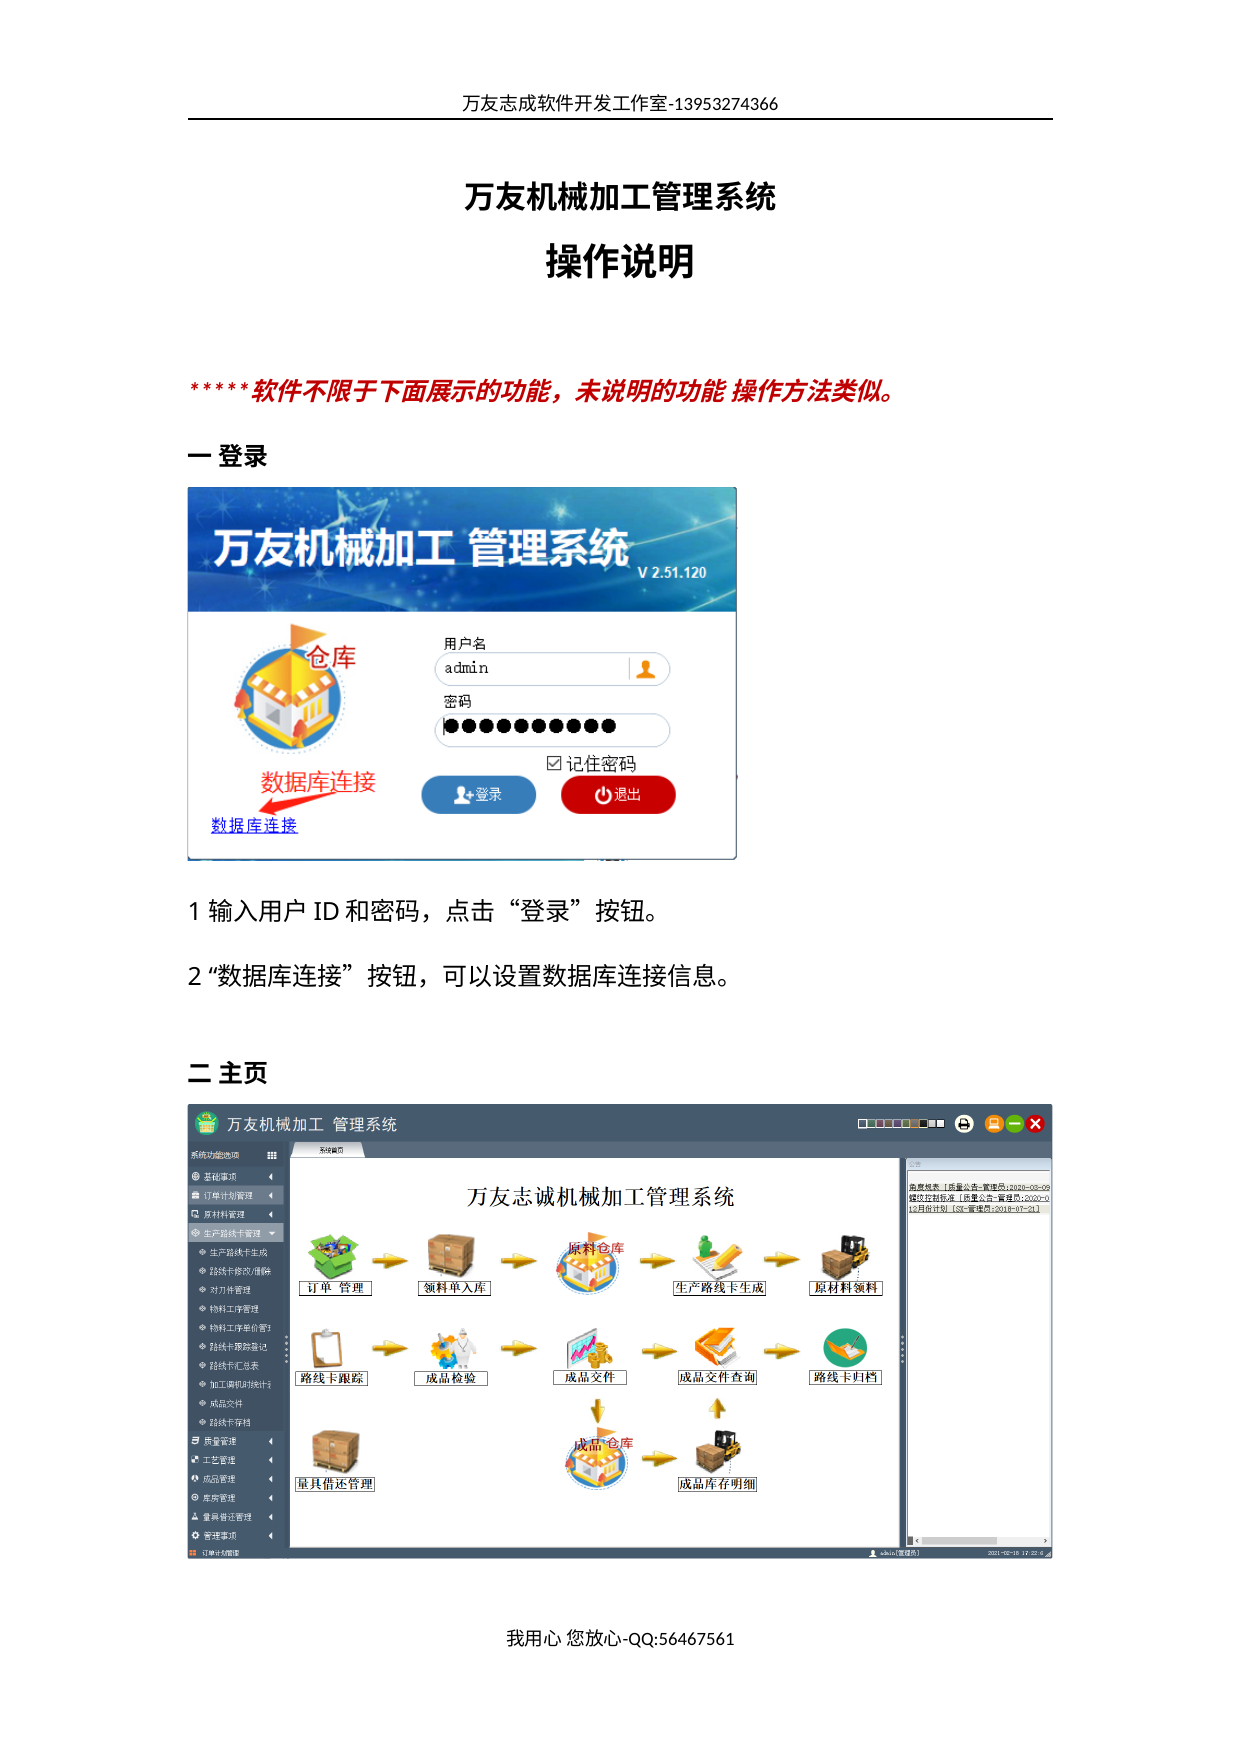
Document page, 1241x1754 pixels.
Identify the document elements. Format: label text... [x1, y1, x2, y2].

text 2 “数据库连接”按钮，可以设置数据库连接信息。 [187, 942, 1053, 1007]
picture [187, 487, 738, 861]
text 万友机械加工管理系统 [187, 162, 1053, 227]
text 操作说明 [187, 227, 1053, 292]
text *****软件不限于下面展示的功能，未说明的功能 操作方法类似。 [187, 357, 1053, 422]
text 一 登录 [187, 422, 1053, 487]
text 1 输入用户ID和密码，点击“登录”按钮。 [187, 877, 1053, 942]
text 二 主页 [187, 1039, 1053, 1104]
picture [187, 1104, 1053, 1559]
